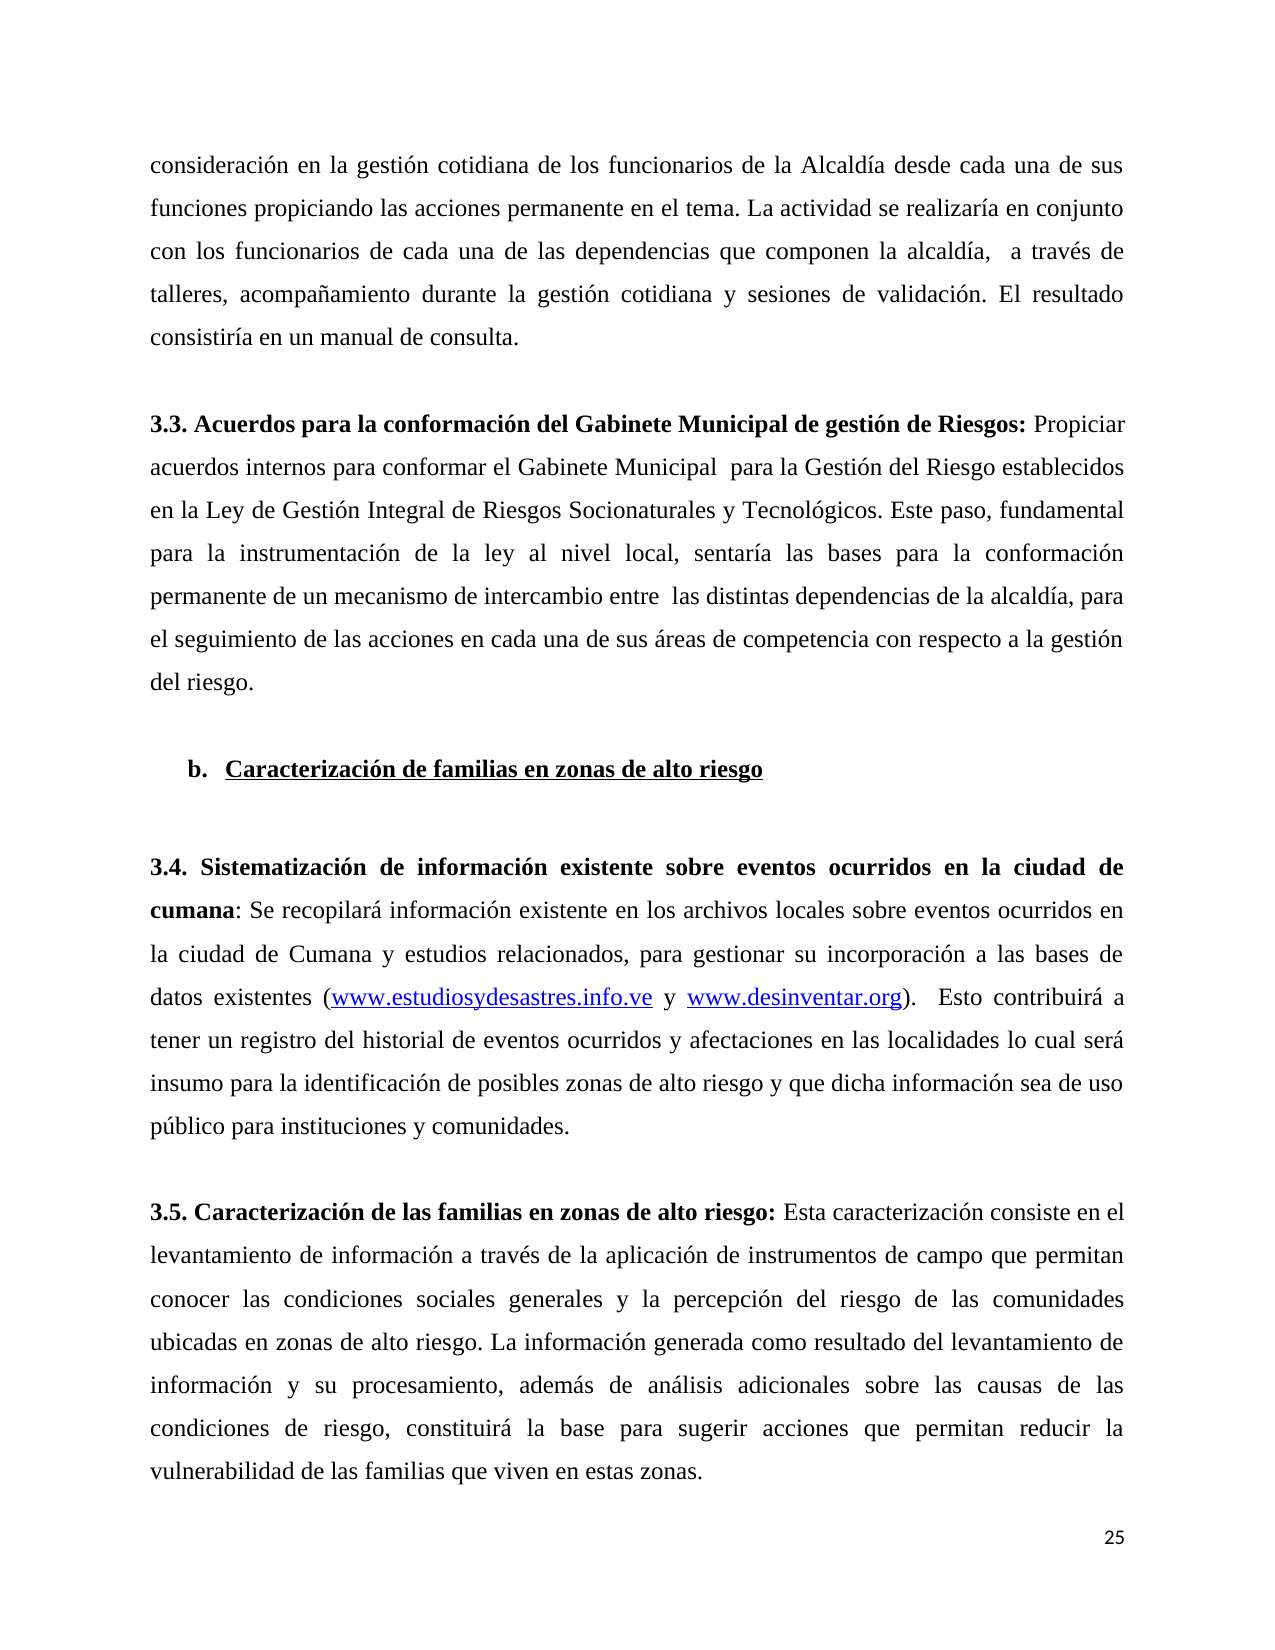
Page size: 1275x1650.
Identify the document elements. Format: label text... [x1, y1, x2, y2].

text 3.3. Acuerdos para la conformación del Gabinete Municipal de gestión de Riesgos: Propiciar acuerdos internos para conformar el Gabinete Municipal para la Gestión del Riesgo establecidos en la Ley de Gestión Integral de Riesgos Socionaturales y Tecnológicos. Este paso, fundamental para la instrumentación de la ley al nivel local, sentaría las bases para la conformación permanente de un mecanismo de intercambio entre las distintas dependencias de la alcaldía, para el seguimiento de las acciones en cada una de sus áreas de competencia con respecto a la gestión del riesgo. [150, 409, 1125, 696]
list Caracterización de familias en zonas de alto riesgo [187, 754, 1125, 782]
text 3.4. Sistematización de información existente sobre eventos ocurridos en la ciudad de cumana: Se recopilará información existente en los archivos locales sobre eventos ocurridos en la ciudad de Cumana y estudios relacionados, para gestionar su incorporación a las bases de datos existentes (www.estudiosydesastres.info.ve y www.desinventar.org). Esto contribuirá a tener un registro del historial de eventos ocurridos y afectaciones en las localidades lo cual será insumo para la identificación de posibles zonas de alto riesgo y que dicha información sea de uso público para instituciones y comunidades. [150, 852, 1125, 1140]
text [150, 150, 1125, 351]
text 3.5. Caracterización de las familias en zonas de alto riesgo: Esta caracterización consiste en el levantamiento de información a través de la aplicación de instrumentos de campo que permitan conocer las condiciones sociales generales y la percepción del riesgo de las comunidades ubicadas en zonas de alto riesgo. La información generada como resultado del levantamiento de información y su procesamiento, además de análisis adicionales sobre las causas de las condiciones de riesgo, constituirá la base para sugerir acciones que permitan reducir la vulnerabilidad de las familias que viven en estas zonas. [150, 1197, 1125, 1485]
